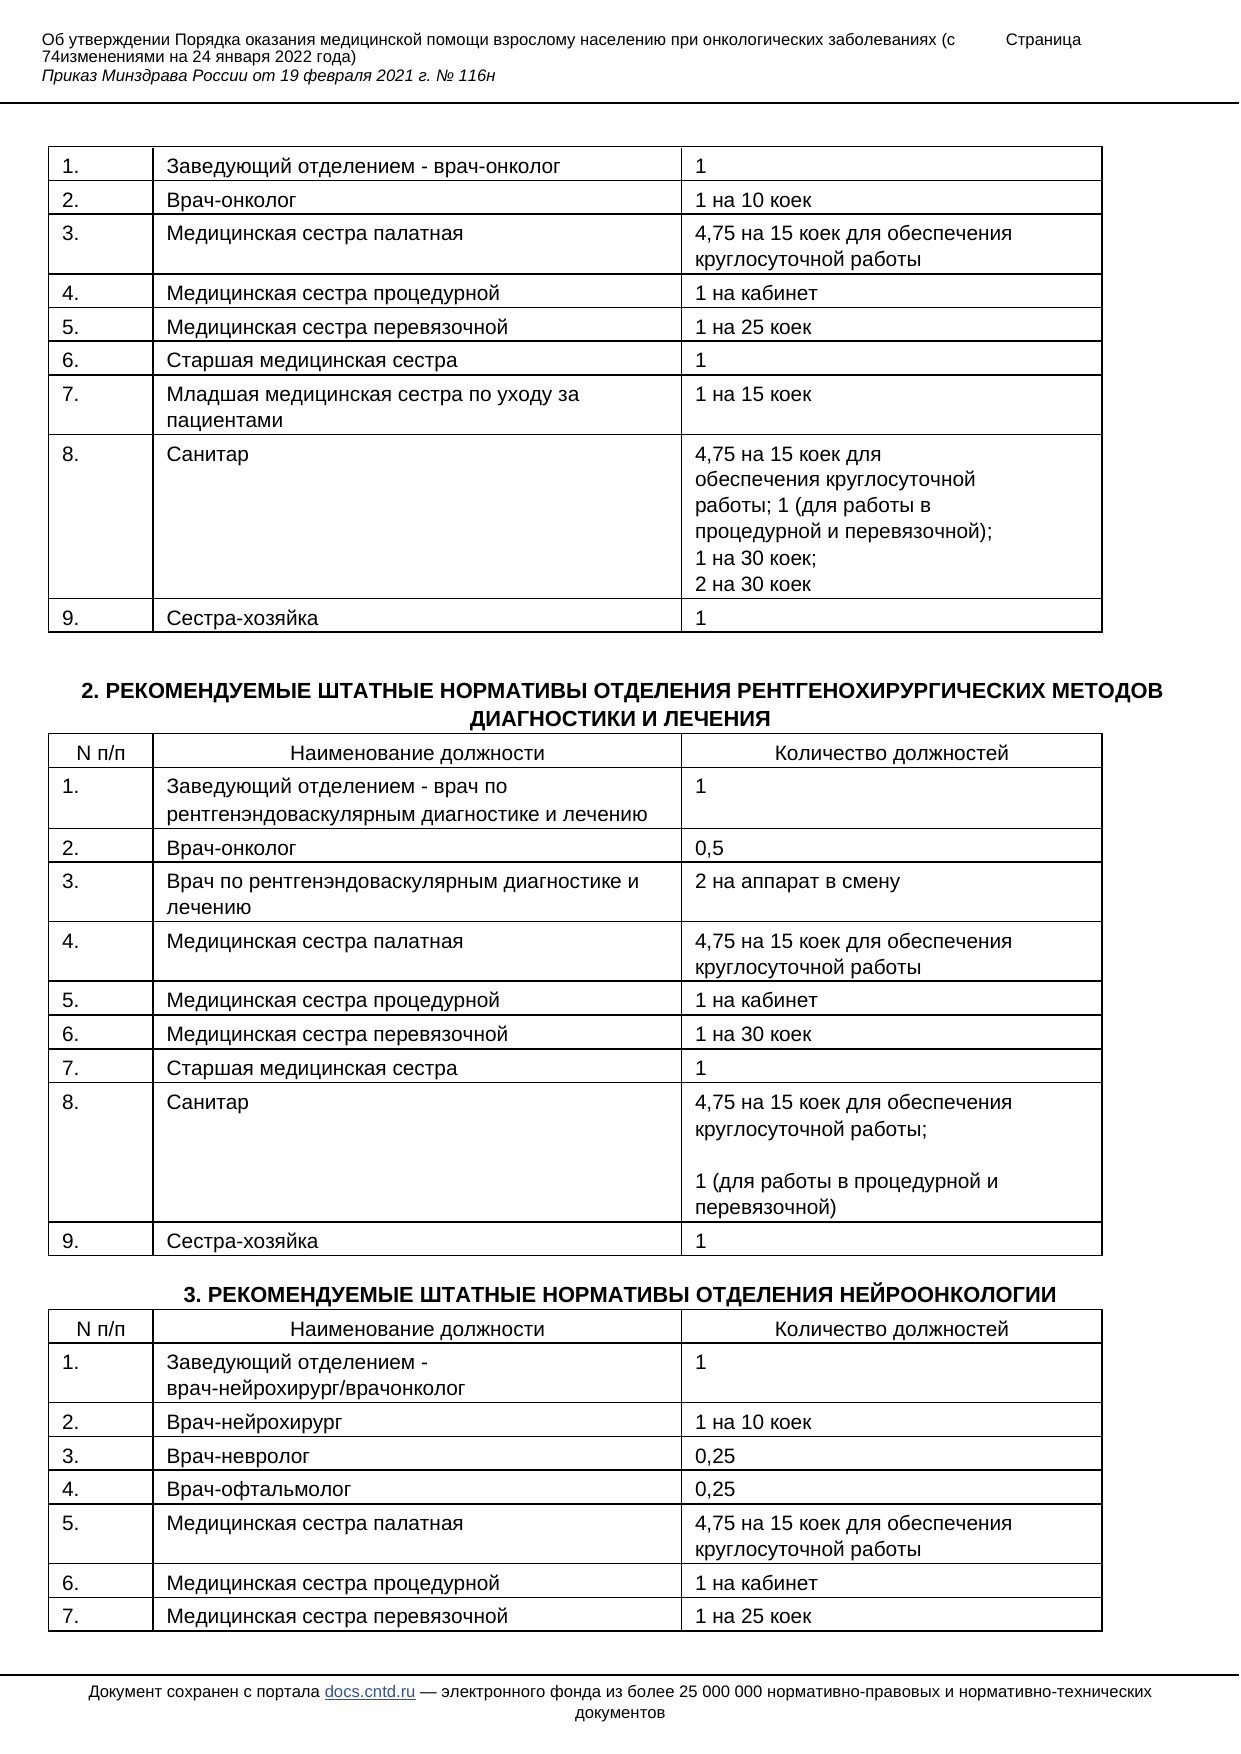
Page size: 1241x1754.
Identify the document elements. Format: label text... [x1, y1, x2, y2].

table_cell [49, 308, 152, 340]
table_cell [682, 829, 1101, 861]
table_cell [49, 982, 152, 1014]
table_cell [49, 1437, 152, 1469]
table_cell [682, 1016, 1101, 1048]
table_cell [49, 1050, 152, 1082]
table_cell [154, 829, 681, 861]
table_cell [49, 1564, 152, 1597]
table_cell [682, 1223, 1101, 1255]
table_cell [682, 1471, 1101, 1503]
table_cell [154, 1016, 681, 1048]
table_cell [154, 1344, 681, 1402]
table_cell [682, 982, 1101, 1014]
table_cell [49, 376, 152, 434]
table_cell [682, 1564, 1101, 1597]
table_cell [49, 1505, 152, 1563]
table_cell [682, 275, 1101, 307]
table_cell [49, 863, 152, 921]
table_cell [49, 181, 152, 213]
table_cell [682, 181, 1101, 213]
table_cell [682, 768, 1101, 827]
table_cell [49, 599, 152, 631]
subtitle ДИАГНОСТИКИ И ЛЕЧЕНИЯ [47, 706, 1193, 731]
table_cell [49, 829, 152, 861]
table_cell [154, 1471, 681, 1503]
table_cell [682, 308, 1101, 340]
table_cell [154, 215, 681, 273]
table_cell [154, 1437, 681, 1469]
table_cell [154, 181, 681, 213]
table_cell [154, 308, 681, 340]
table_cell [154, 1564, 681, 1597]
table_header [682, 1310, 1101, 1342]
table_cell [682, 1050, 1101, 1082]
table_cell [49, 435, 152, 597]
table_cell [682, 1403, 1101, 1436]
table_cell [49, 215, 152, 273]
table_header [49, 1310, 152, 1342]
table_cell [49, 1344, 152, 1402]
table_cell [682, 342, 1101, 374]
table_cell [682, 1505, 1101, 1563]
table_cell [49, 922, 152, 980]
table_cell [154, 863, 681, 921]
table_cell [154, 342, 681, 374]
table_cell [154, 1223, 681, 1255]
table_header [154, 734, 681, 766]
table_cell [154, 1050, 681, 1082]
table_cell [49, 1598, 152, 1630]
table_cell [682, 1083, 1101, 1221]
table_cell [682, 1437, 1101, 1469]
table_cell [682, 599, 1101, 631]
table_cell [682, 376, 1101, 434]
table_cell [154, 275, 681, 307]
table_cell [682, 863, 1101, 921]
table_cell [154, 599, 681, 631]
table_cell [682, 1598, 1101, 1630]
text 2. РЕКОМЕНДУЕМЫЕ ШТАТНЫЕ НОРМАТИВЫ ОТДЕЛЕНИЯ РЕНТГЕНОХИРУРГИЧЕСКИХ МЕТОДОВ [81, 678, 1193, 703]
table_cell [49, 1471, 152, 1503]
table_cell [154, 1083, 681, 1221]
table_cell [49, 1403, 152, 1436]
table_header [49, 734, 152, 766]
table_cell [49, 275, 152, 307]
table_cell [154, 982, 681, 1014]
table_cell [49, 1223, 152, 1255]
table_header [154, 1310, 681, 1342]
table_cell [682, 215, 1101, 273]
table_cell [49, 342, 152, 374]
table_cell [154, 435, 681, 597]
subtitle 3. РЕКОМЕНДУЕМЫЕ ШТАТНЫЕ НОРМАТИВЫ ОТДЕЛЕНИЯ НЕЙРООНКОЛОГИИ [47, 1282, 1193, 1307]
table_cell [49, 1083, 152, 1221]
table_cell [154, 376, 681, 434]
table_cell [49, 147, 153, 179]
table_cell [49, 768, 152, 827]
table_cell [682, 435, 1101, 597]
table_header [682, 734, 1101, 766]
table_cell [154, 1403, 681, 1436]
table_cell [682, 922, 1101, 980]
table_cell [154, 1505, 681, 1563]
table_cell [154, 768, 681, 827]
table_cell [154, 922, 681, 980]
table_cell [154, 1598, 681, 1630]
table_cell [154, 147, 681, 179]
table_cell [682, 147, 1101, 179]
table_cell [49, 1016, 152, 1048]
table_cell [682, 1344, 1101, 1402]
